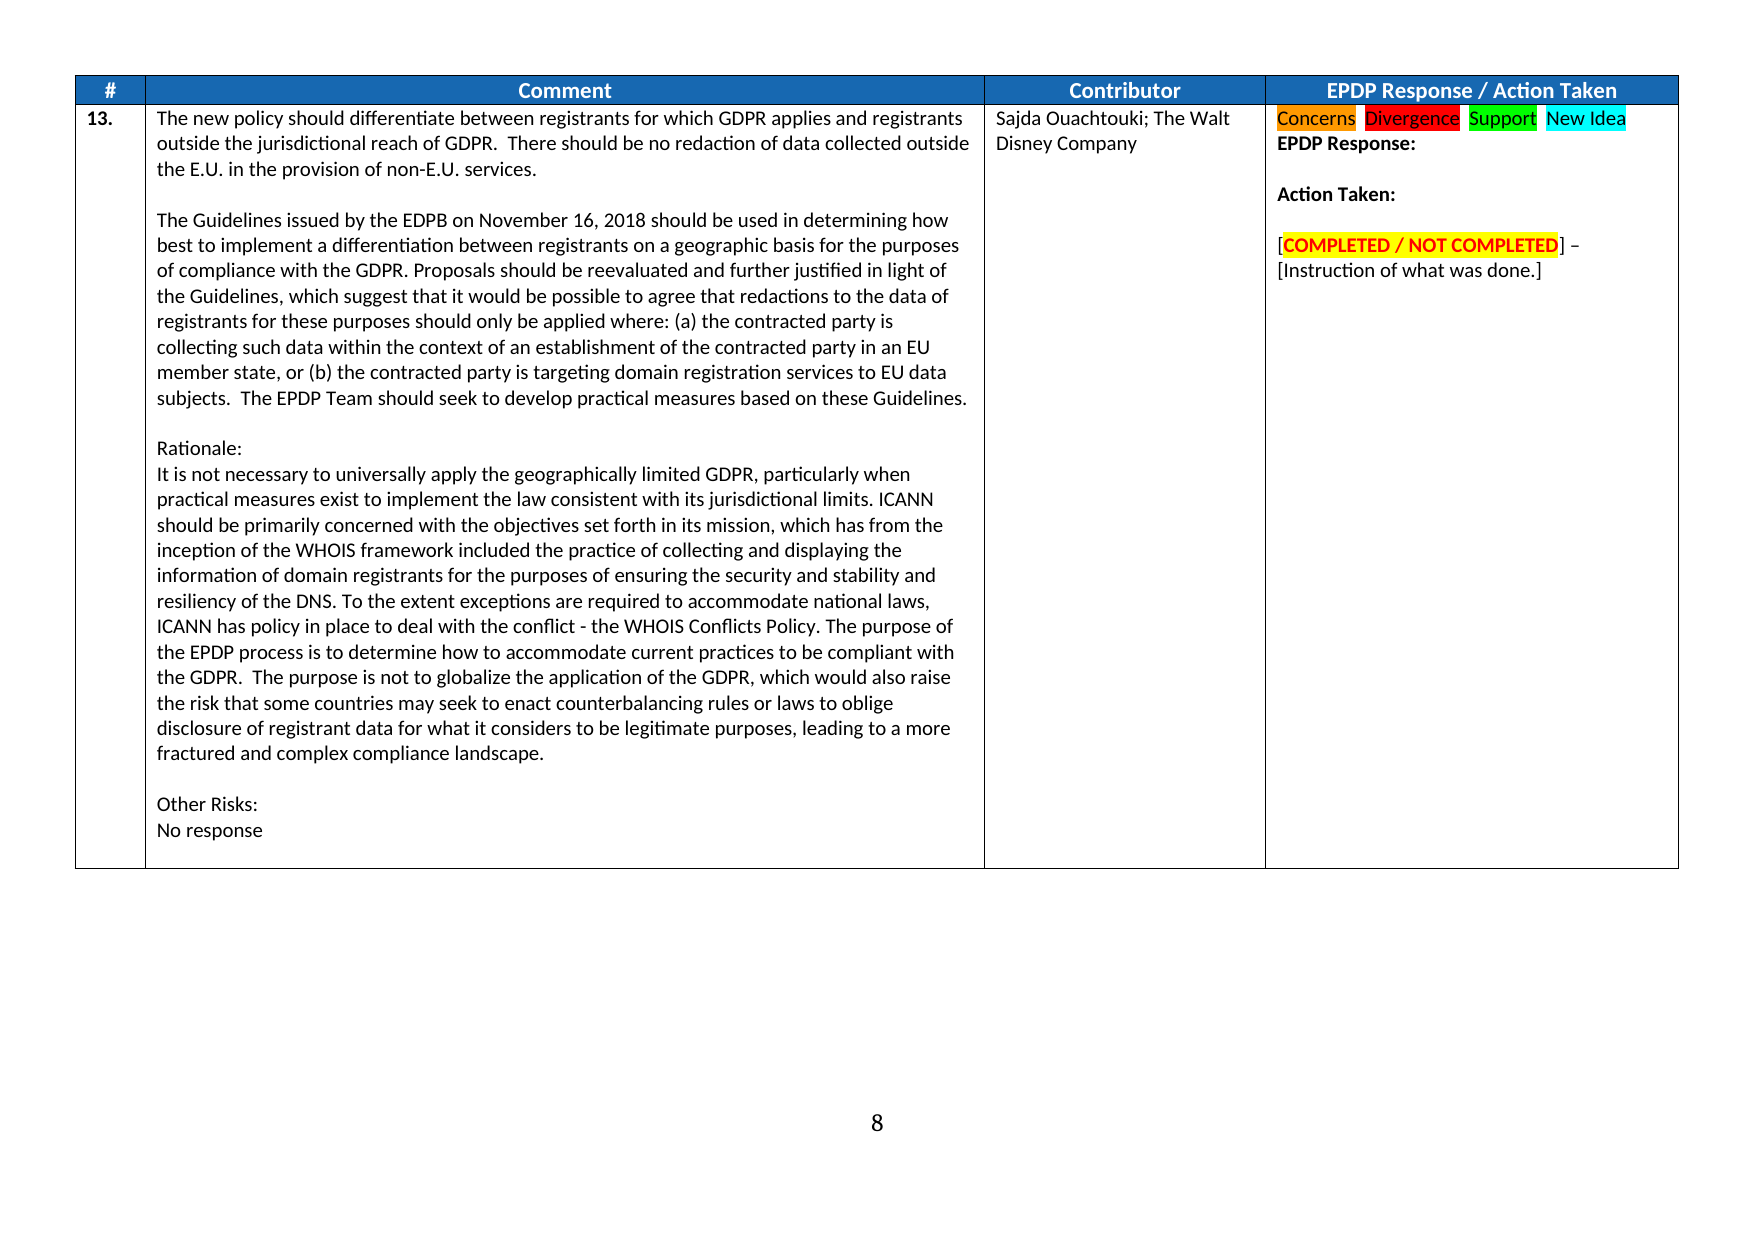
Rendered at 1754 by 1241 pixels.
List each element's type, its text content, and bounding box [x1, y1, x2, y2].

table_header Comment [146, 76, 984, 104]
table_header EPDP Response / Action Taken [1266, 76, 1678, 104]
table_cell The new policy should differentiate between registrants for which GDPR applies and registrants outside the jurisdictional reach of GDPR. There should be no redaction of data collected outside the E.U. in the provision of non-E.U. services. The Guidelines issued by the EDPB on November 16, 2018 should be used in determining how best to implement a differentiation between registrants on a geographic basis for the purposes of compliance with the GDPR. Proposals should be reevaluated and further justified in light of the Guidelines, which suggest that it would be possible to agree that redactions to the data of registrants for these purposes should only be applied where: (a) the contracted party is collecting such data within the context of an establishment of the contracted party in an EU member state, or (b) the contracted party is targeting domain registration services to EU data subjects. The EPDP Team should seek to develop practical measures based on these Guidelines. Rationale: It is not necessary to universally apply the geographically limited GDPR, particularly when practical measures exist to implement the law consistent with its jurisdictional limits. ICANN should be primarily concerned with the objectives set forth in its mission, which has from the inception of the WHOIS framework included the practice of collecting and displaying the information of domain registrants for the purposes of ensuring the security and stability and resiliency of the DNS. To the extent exceptions are required to accommodate national laws, ICANN has policy in place to deal with the conflict - the WHOIS Conflicts Policy. The purpose of the EPDP process is to determine how to accommodate current practices to be compliant with the GDPR. The purpose is not to globalize the application of the GDPR, which would also raise the risk that some countries may seek to enact counterbalancing rules or laws to oblige disclosure of registrant data for what it considers to be legitimate purposes, leading to a more fractured and complex compliance landscape. Other Risks: No response [146, 105, 984, 868]
table_cell Concerns Divergence Support New Idea EPDP Response: Action Taken: [COMPLETED / NOT COMPLETED] – [Instruction of what was done.] [1266, 105, 1678, 868]
table_cell [76, 105, 145, 868]
table_header Contributor [985, 76, 1265, 104]
table_cell Sajda Ouachtouki; The Walt Disney Company [985, 105, 1265, 868]
table_header # [76, 76, 145, 104]
